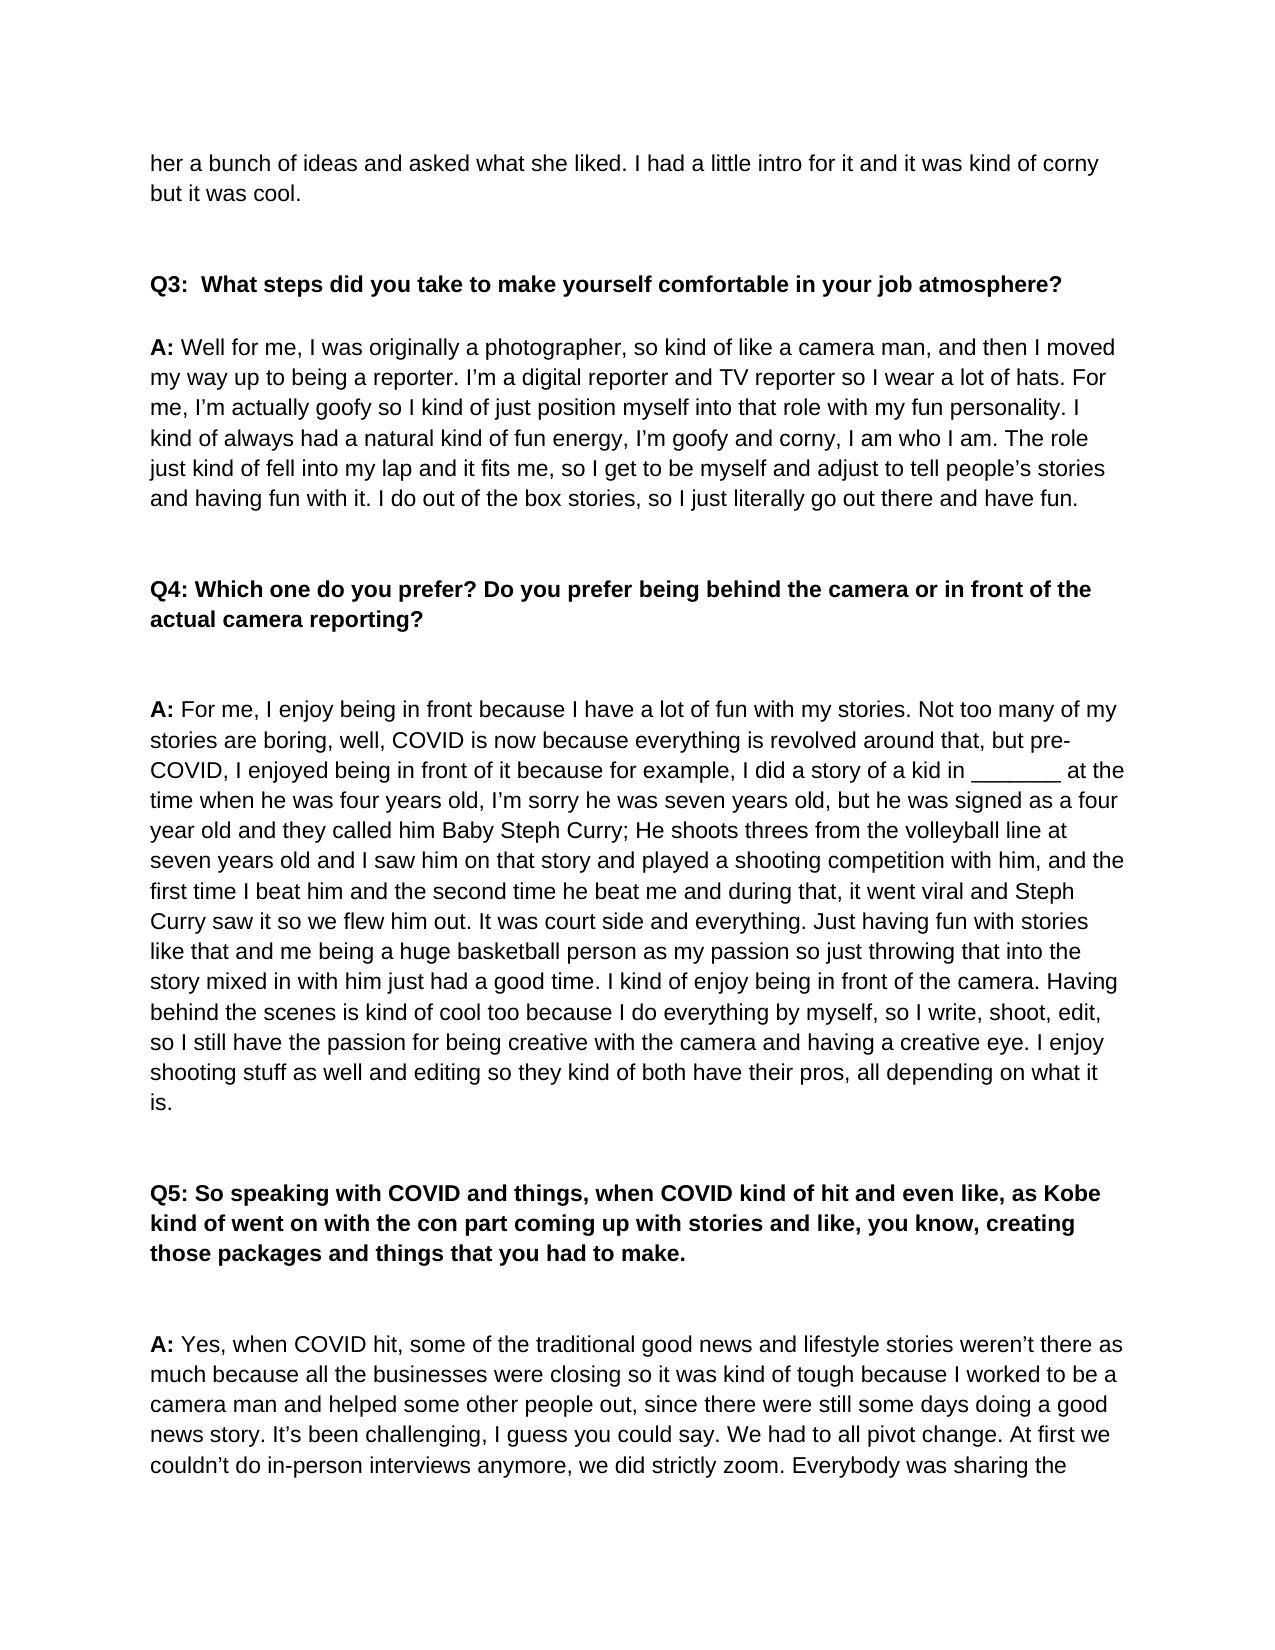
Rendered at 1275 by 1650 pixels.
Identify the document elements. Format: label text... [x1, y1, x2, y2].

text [150, 1331, 1125, 1478]
text Q5: So speaking with COVID and things, when COVID kind of hit and even like, as Kobe kind of went on with the con part coming up with stories and like, you know, creating those packages and things that you had to make. [150, 1180, 1125, 1267]
text Q3: What steps did you take to make yourself comfortable in your job atmosphere? [150, 271, 1125, 297]
text Q4: Which one do you prefer? Do you prefer being behind the camera or in front of the actual camera reporting? [150, 576, 1125, 632]
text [150, 150, 1125, 207]
text A: For me, I enjoy being in front because I have a lot of fun with my stories. Not too many of my stories are boring, well, COVID is now because everything is revolved around that, but pre-COVID, I enjoyed being in front of it because for example, I did a story of a kid in _______ at the time when he was four years old, I’m sorry he was seven years old, but he was signed as a four year old and they called him Baby Steph Curry; He shoots threes from the volleyball line at seven years old and I saw him on that story and played a shooting competition with him, and the first time I beat him and the second time he beat me and during that, it went viral and Steph Curry saw it so we flew him out. It was court side and everything. Just having fun with stories like that and me being a huge basketball person as my passion so just throwing that into the story mixed in with him just had a good time. I kind of enjoy being in front of the camera. Having behind the scenes is kind of cool too because I do everything by myself, so I write, shoot, edit, so I still have the passion for being creative with the camera and having a creative eye. I enjoy shooting stuff as well and editing so they kind of both have their pros, all depending on what it is. [150, 696, 1125, 1116]
text A: Well for me, I was originally a photographer, so kind of like a camera man, and then I moved my way up to being a reporter. I’m a digital reporter and TV reporter so I wear a lot of hats. For me, I’m actually goofy so I kind of just position myself into that role with my fun personality. I kind of always had a natural kind of fun energy, I’m goofy and corny, I am who I am. The role just kind of fell into my lap and it fits me, so I get to be myself and adjust to tell people’s stories and having fun with it. I do out of the box stories, so I just literally go out there and have fun. [150, 334, 1125, 511]
